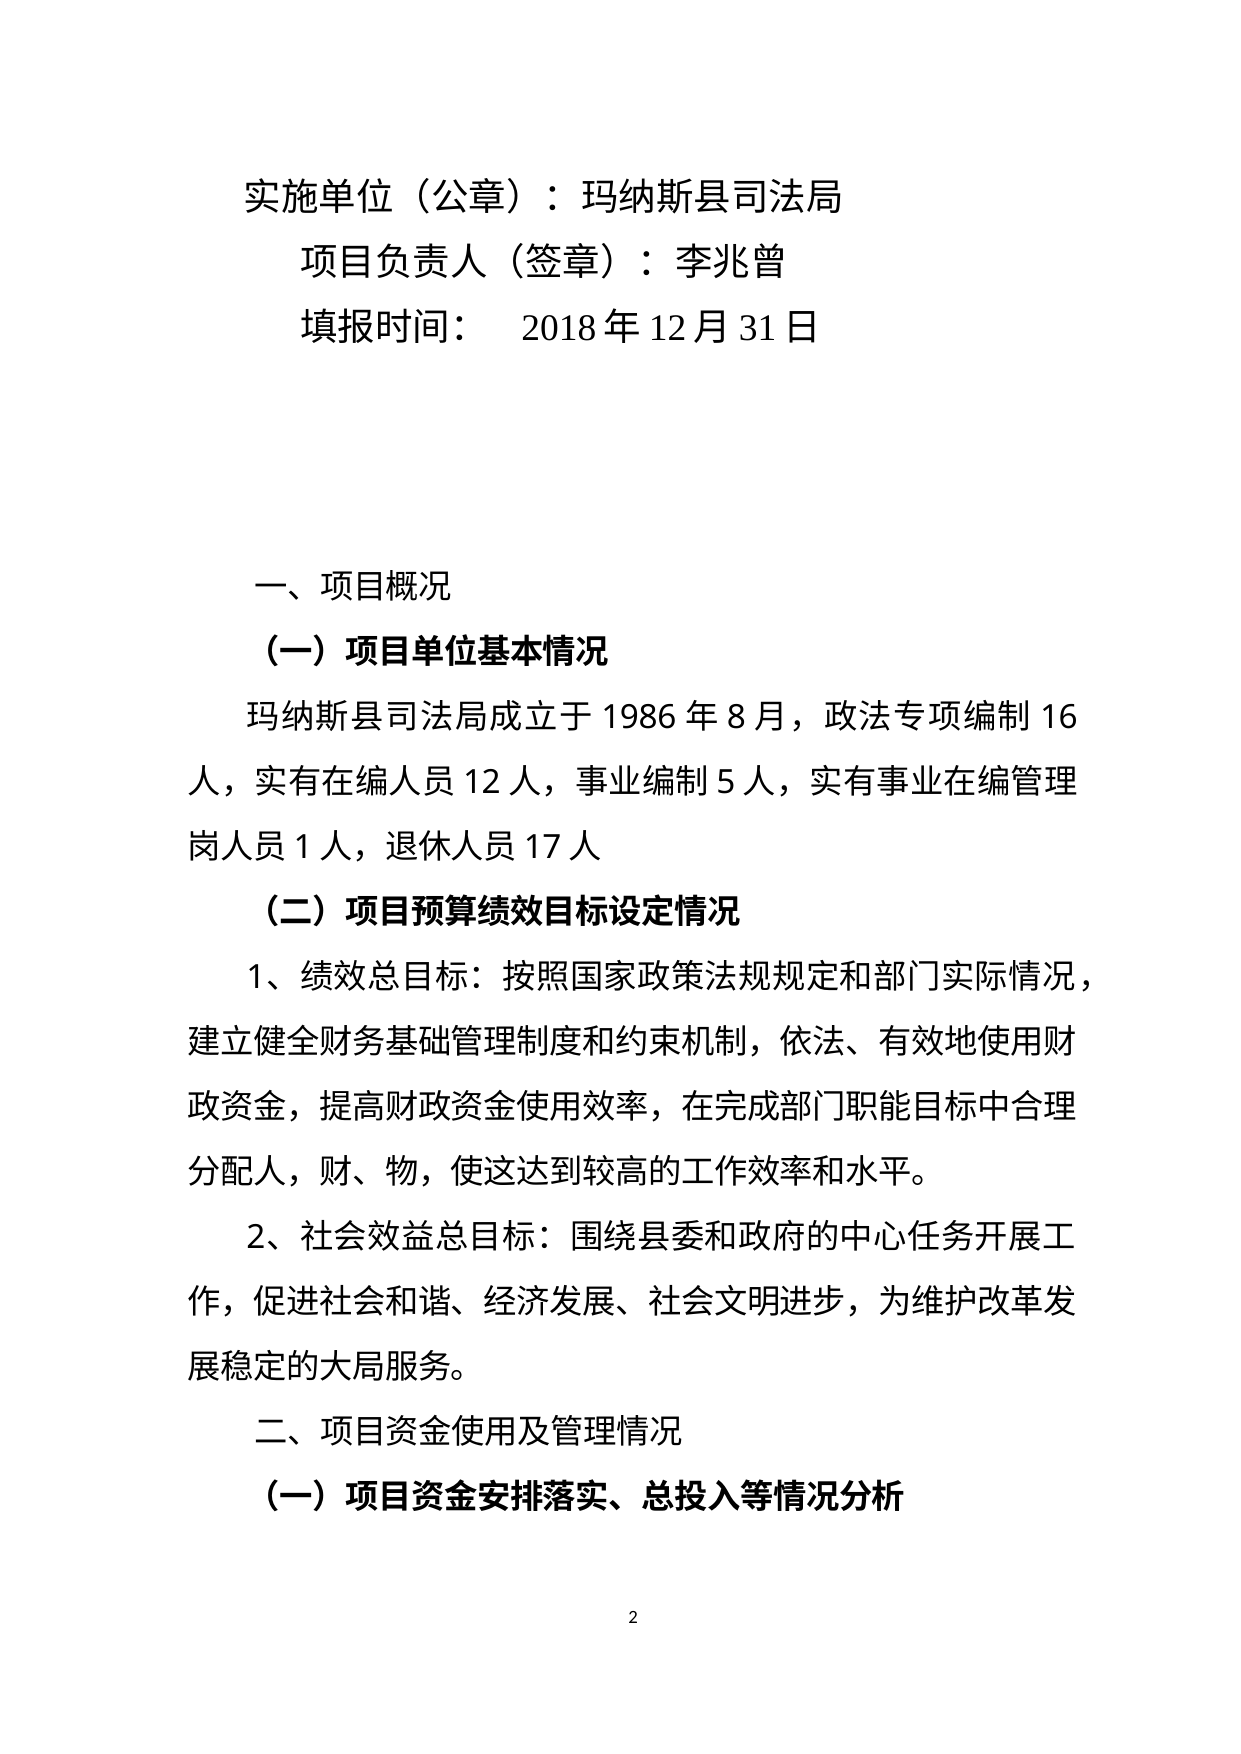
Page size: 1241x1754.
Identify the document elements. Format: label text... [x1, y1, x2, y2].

text 2、社会效益总目标：围绕县委和政府的中心任务开展工作，促进社会和谐、经济发展、社会文明进步，为维护改革发展稳定的大局服务。 [187, 1202, 1078, 1397]
text 1、绩效总目标：按照国家政策法规规定和部门实际情况，建立健全财务基础管理制度和约束机制，依法、有效地使用财政资金，提高财政资金使用效率，在完成部门职能目标中合理分配人，财、物，使这达到较高的工作效率和水平。 [187, 942, 1078, 1202]
text 一、项目概况 [187, 552, 1078, 617]
text 项目负责人（签章）：李兆曾 [187, 227, 1078, 292]
text 玛纳斯县司法局成立于1986年8月，政法专项编制16人，实有在编人员12人，事业编制5人，实有事业在编管理岗人员1人，退休人员17人 [187, 682, 1078, 877]
text （一）项目资金安排落实、总投入等情况分析 [187, 1462, 1078, 1527]
text 填报时间： 2018年12月31日 [187, 292, 1078, 357]
text （二）项目预算绩效目标设定情况 [187, 877, 1078, 942]
text （一）项目单位基本情况 [187, 617, 1078, 682]
text 二、项目资金使用及管理情况 [187, 1397, 1078, 1462]
text 实施单位（公章）：玛纳斯县司法局 [187, 162, 1078, 227]
